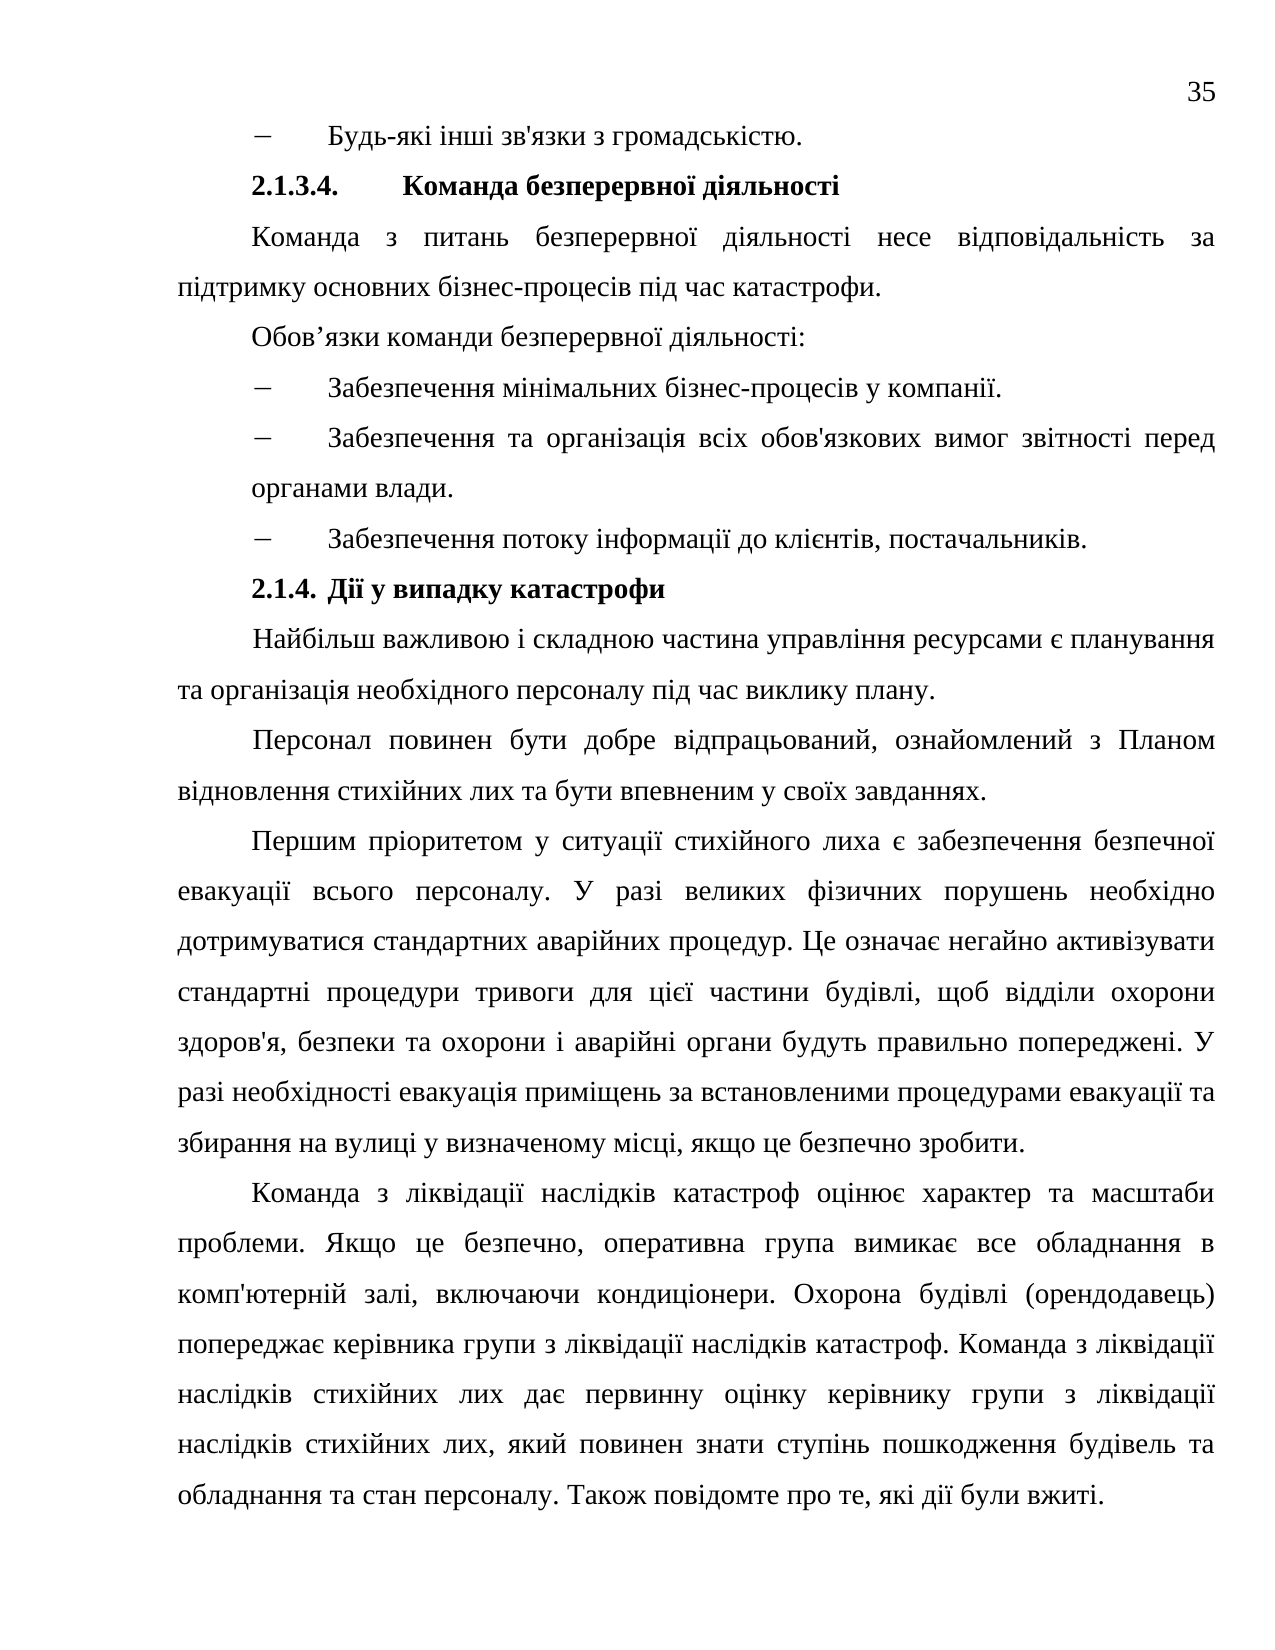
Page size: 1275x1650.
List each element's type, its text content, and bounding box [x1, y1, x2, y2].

list Забезпечення потоку інформації до клієнтів, постачальників. [251, 521, 1216, 554]
list Забезпечення мінімальних бізнес-процесів у компанії. [251, 370, 1216, 403]
text Команда з питань безперервної діяльності несе відповідальність за підтримку основних бізнес-процесів під час катастрофи. [177, 219, 1216, 303]
text Найбільш важливою і складною частина управління ресурсами є планування та організація необхідного персоналу під час виклику плану. [177, 622, 1216, 706]
list Дії у випадку катастрофи [251, 571, 1216, 605]
text Команда з ліквідації наслідків катастроф оцінює характер та масштаби проблеми. Якщо це безпечно, оперативна група вимикає все обладнання в комп'ютерній залі, включаючи кондиціонери. Охорона будівлі (орендодавець) попереджає керівника групи з ліквідації наслідків катастроф. Команда з ліквідації наслідків стихійних лих дає первинну оцінку керівнику групи з ліквідації наслідків стихійних лих, який повинен знати ступінь пошкодження будівель та обладнання та стан персоналу. Також повідомте про те, які дії були вжиті. [177, 1175, 1216, 1511]
list Забезпечення та організація всіх обов'язкових вимог звітності перед органами влади. [251, 420, 1216, 504]
text Обов’язки команди безперервної діяльності: [177, 319, 1216, 353]
text Персонал повинен бути добре відпрацьований, ознайомлений з Планом відновлення стихійних лих та бути впевненим у своїх завданнях. [177, 722, 1216, 806]
list Команда безперервної діяльності [251, 168, 1216, 202]
list Будь-які інші зв'язки з громадськістю. [251, 118, 1216, 152]
text Першим пріоритетом у ситуації стихійного лиха є забезпечення безпечної евакуації всього персоналу. У разі великих фізичних порушень необхідно дотримуватися стандартних аварійних процедур. Це означає негайно активізувати стандартні процедури тривоги для цієї частини будівлі, щоб відділи охорони здоров'я, безпеки та охорони і аварійні органи будуть правильно попереджені. У разі необхідності евакуація приміщень за встановленими процедурами евакуації та збирання на вулиці у визначеному місці, якщо це безпечно зробити. [177, 823, 1216, 1158]
